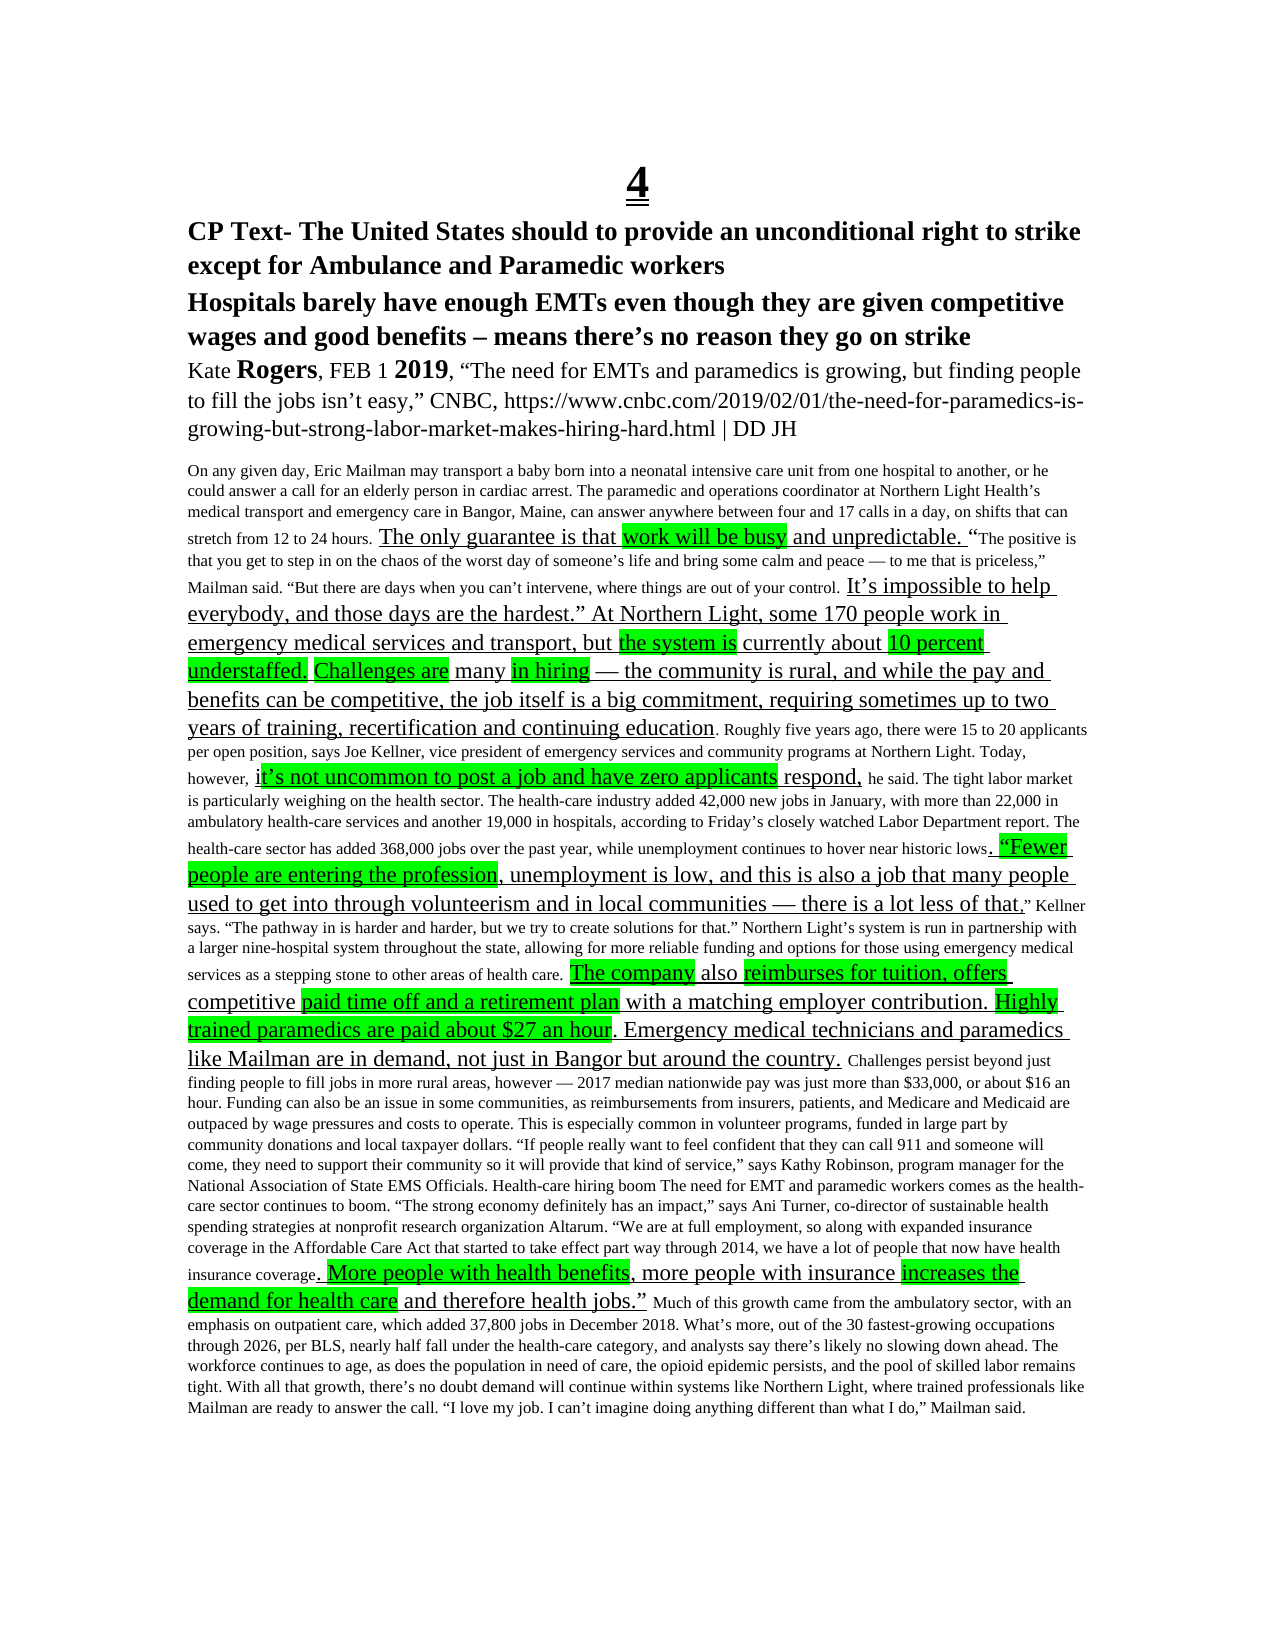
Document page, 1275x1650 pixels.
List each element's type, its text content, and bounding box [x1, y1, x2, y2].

subtitle CP Text- The United States should to provide an unconditional right to strike except for Ambulance and Paramedic workers [187, 215, 1087, 280]
text Kate Rogers, FEB 1 2019, “The need for EMTs and paramedics is growing, but finding people to fill the jobs isn’t easy,” CNBC, https://www.cnbc.com/2019/02/01/the-need-for-paramedics-is-growing-but-strong-labor-market-makes-hiring-hard.html | DD JH [187, 353, 1087, 442]
subtitle 4 [187, 154, 1087, 207]
text On any given day, Eric Mailman may transport a baby born into a neonatal intensive care unit from one hospital to another, or he could answer a call for an elderly person in cardiac arrest. The paramedic and operations coordinator at Northern Light Health’s medical transport and emergency care in Bangor, Maine, can answer anywhere between four and 17 calls in a day, on shifts that can stretch from 12 to 24 hours. The only guarantee is that work will be busy and unpredictable. “The positive is that you get to step in on the chaos of the worst day of someone’s life and bring some calm and peace — to me that is priceless,” Mailman said. “But there are days when you can’t intervene, where things are out of your control. It’s impossible to help everybody, and those days are the hardest.” At Northern Light, some 170 people work in emergency medical services and transport, but the system is currently about 10 percent understaffed. Challenges are many in hiring — the community is rural, and while the pay and benefits can be competitive, the job itself is a big commitment, requiring sometimes up to two years of training, recertification and continuing education. Roughly five years ago, there were 15 to 20 applicants per open position, says Joe Kellner, vice president of emergency services and community programs at Northern Light. Today, however, it’s not uncommon to post a job and have zero applicants respond, he said. The tight labor market is particularly weighing on the health sector. The health-care industry added 42,000 new jobs in January, with more than 22,000 in ambulatory health-care services and another 19,000 in hospitals, according to Friday’s closely watched Labor Department report. The health-care sector has added 368,000 jobs over the past year, while unemployment continues to hover near historic lows. “Fewer people are entering the profession, unemployment is low, and this is also a job that many people used to get into through volunteerism and in local communities — there is a lot less of that,” Kellner says. “The pathway in is harder and harder, but we try to create solutions for that.” Northern Light’s system is run in partnership with a larger nine-hospital system throughout the state, allowing for more reliable funding and options for those using emergency medical services as a stepping stone to other areas of health care. The company also reimburses for tuition, offers competitive paid time off and a retirement plan with a matching employer contribution. Highly trained paramedics are paid about $27 an hour. Emergency medical technicians and paramedics like Mailman are in demand, not just in Bangor but around the country. Challenges persist beyond just finding people to fill jobs in more rural areas, however — 2017 median nationwide pay was just more than $33,000, or about $16 an hour. Funding can also be an issue in some communities, as reimbursements from insurers, patients, and Medicare and Medicaid are outpaced by wage pressures and costs to operate. This is especially common in volunteer programs, funded in large part by community donations and local taxpayer dollars. “If people really want to feel confident that they can call 911 and someone will come, they need to support their community so it will provide that kind of service,” says Kathy Robinson, program manager for the National Association of State EMS Officials. Health-care hiring boom The need for EMT and paramedic workers comes as the health-care sector continues to boom. “The strong economy definitely has an impact,” says Ani Turner, co-director of sustainable health spending strategies at nonprofit research organization Altarum. “We are at full employment, so along with expanded insurance coverage in the Affordable Care Act that started to take effect part way through 2014, we have a lot of people that now have health insurance coverage. More people with health benefits, more people with insurance increases the demand for health care and therefore health jobs.” Much of this growth came from the ambulatory sector, with an emphasis on outpatient care, which added 37,800 jobs in December 2018. What’s more, out of the 30 fastest-growing occupations through 2026, per BLS, nearly half fall under the health-care category, and analysts say there’s likely no slowing down ahead. The workforce continues to age, as does the population in need of care, the opioid epidemic persists, and the pool of skilled labor remains tight. With all that growth, there’s no doubt demand will continue within systems like Northern Light, where trained professionals like Mailman are ready to answer the call. “I love my job. I can’t imagine doing anything different than what I do,” Mailman said. [187, 460, 1087, 1417]
subtitle Hospitals barely have enough EMTs even though they are given competitive wages and good benefits – means there’s no reason they go on strike [187, 286, 1087, 351]
